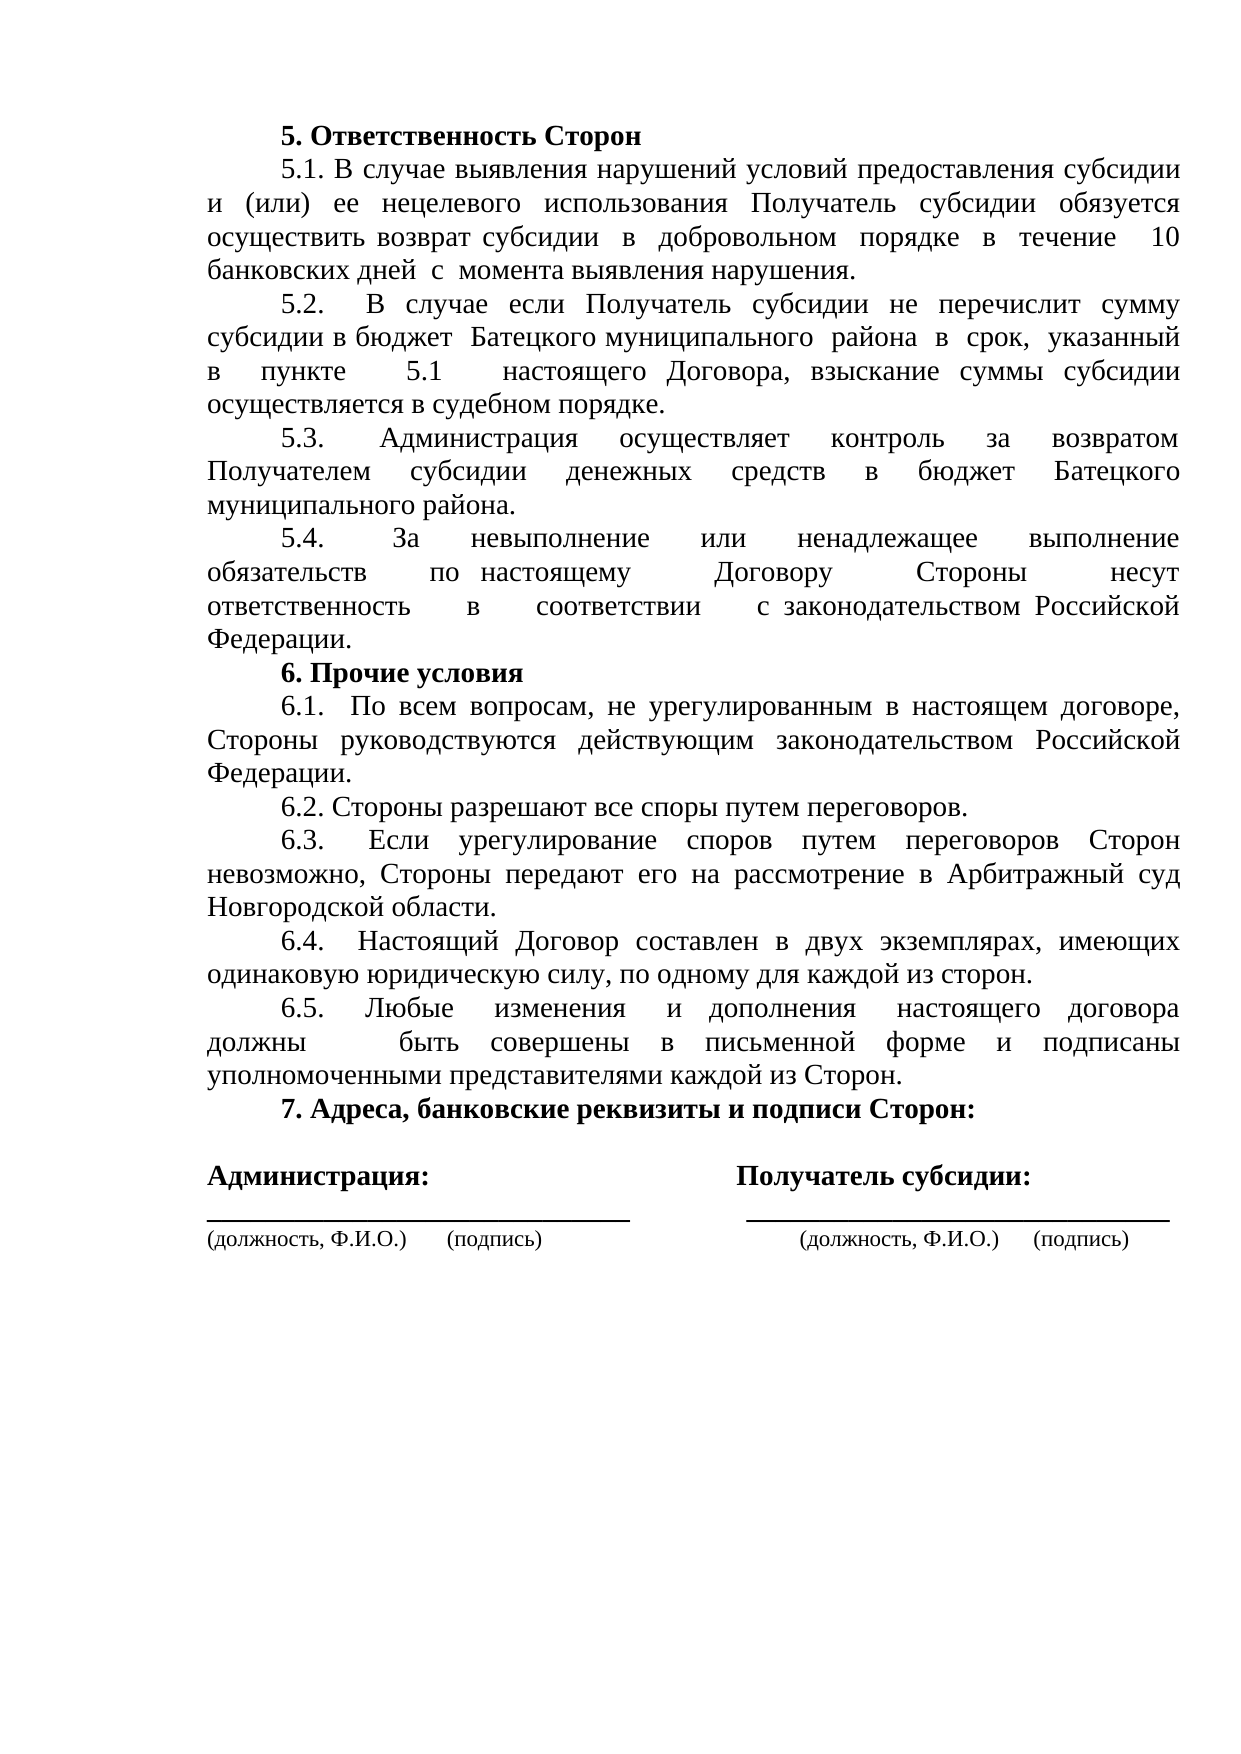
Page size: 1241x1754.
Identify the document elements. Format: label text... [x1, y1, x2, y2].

text 6. Прочие условия [207, 655, 1181, 688]
text 5.1. В случае выявления нарушений условий предоставления субсидии и (или) ее нецелевого использования Получатель субсидии обязуется осуществить возврат субсидии в добровольном порядке в течение 10 банковских дней с момента выявления нарушения. [207, 152, 1181, 286]
text 6.2. Стороны разрешают все споры путем переговоров. [207, 789, 1181, 822]
text 5.4. За невыполнение или ненадлежащее выполнение обязательств по настоящему Договору Стороны несут ответственность в соответствии с законодательством Российской Федерации. [207, 521, 1181, 655]
text 6.5. Любые изменения и дополнения настоящего договора должны быть совершены в письменной форме и подписаны уполномоченными представителями каждой из Сторон. [207, 990, 1181, 1091]
text 5.2. В случае если Получатель субсидии не перечислит сумму субсидии в бюджет Батецкого муниципального района в срок, указанный в пункте 5.1 настоящего Договора, взыскание суммы субсидии осуществляется в судебном порядке. [207, 286, 1181, 420]
text 6.4. Настоящий Договор составлен в двух экземплярах, имеющих одинаковую юридическую силу, по одному для каждой из сторон. [207, 923, 1181, 990]
text (должность, Ф.И.О.) (подпись) (должность, Ф.И.О.) (подпись) [207, 1225, 1181, 1251]
text 5.3. Администрация осуществляет контроль за возвратом Получателем субсидии денежных средств в бюджет Батецкого муниципального района. [207, 420, 1181, 521]
text 5. Ответственность Сторон [207, 118, 1181, 152]
text 7. Адреса, банковские реквизиты и подписи Сторон: [207, 1091, 1181, 1124]
text 6.1. По всем вопросам, не урегулированным в настоящем договоре, Стороны руководствуются действующим законодательством Российской Федерации. [207, 688, 1181, 789]
text Администрация: Получатель субсидии: [207, 1158, 1181, 1191]
text 6.3. Если урегулирование споров путем переговоров Сторон невозможно, Стороны передают его на рассмотрение в Арбитражный суд Новгородской области. [207, 822, 1181, 923]
text _____________________________ _____________________________ [207, 1191, 1181, 1225]
